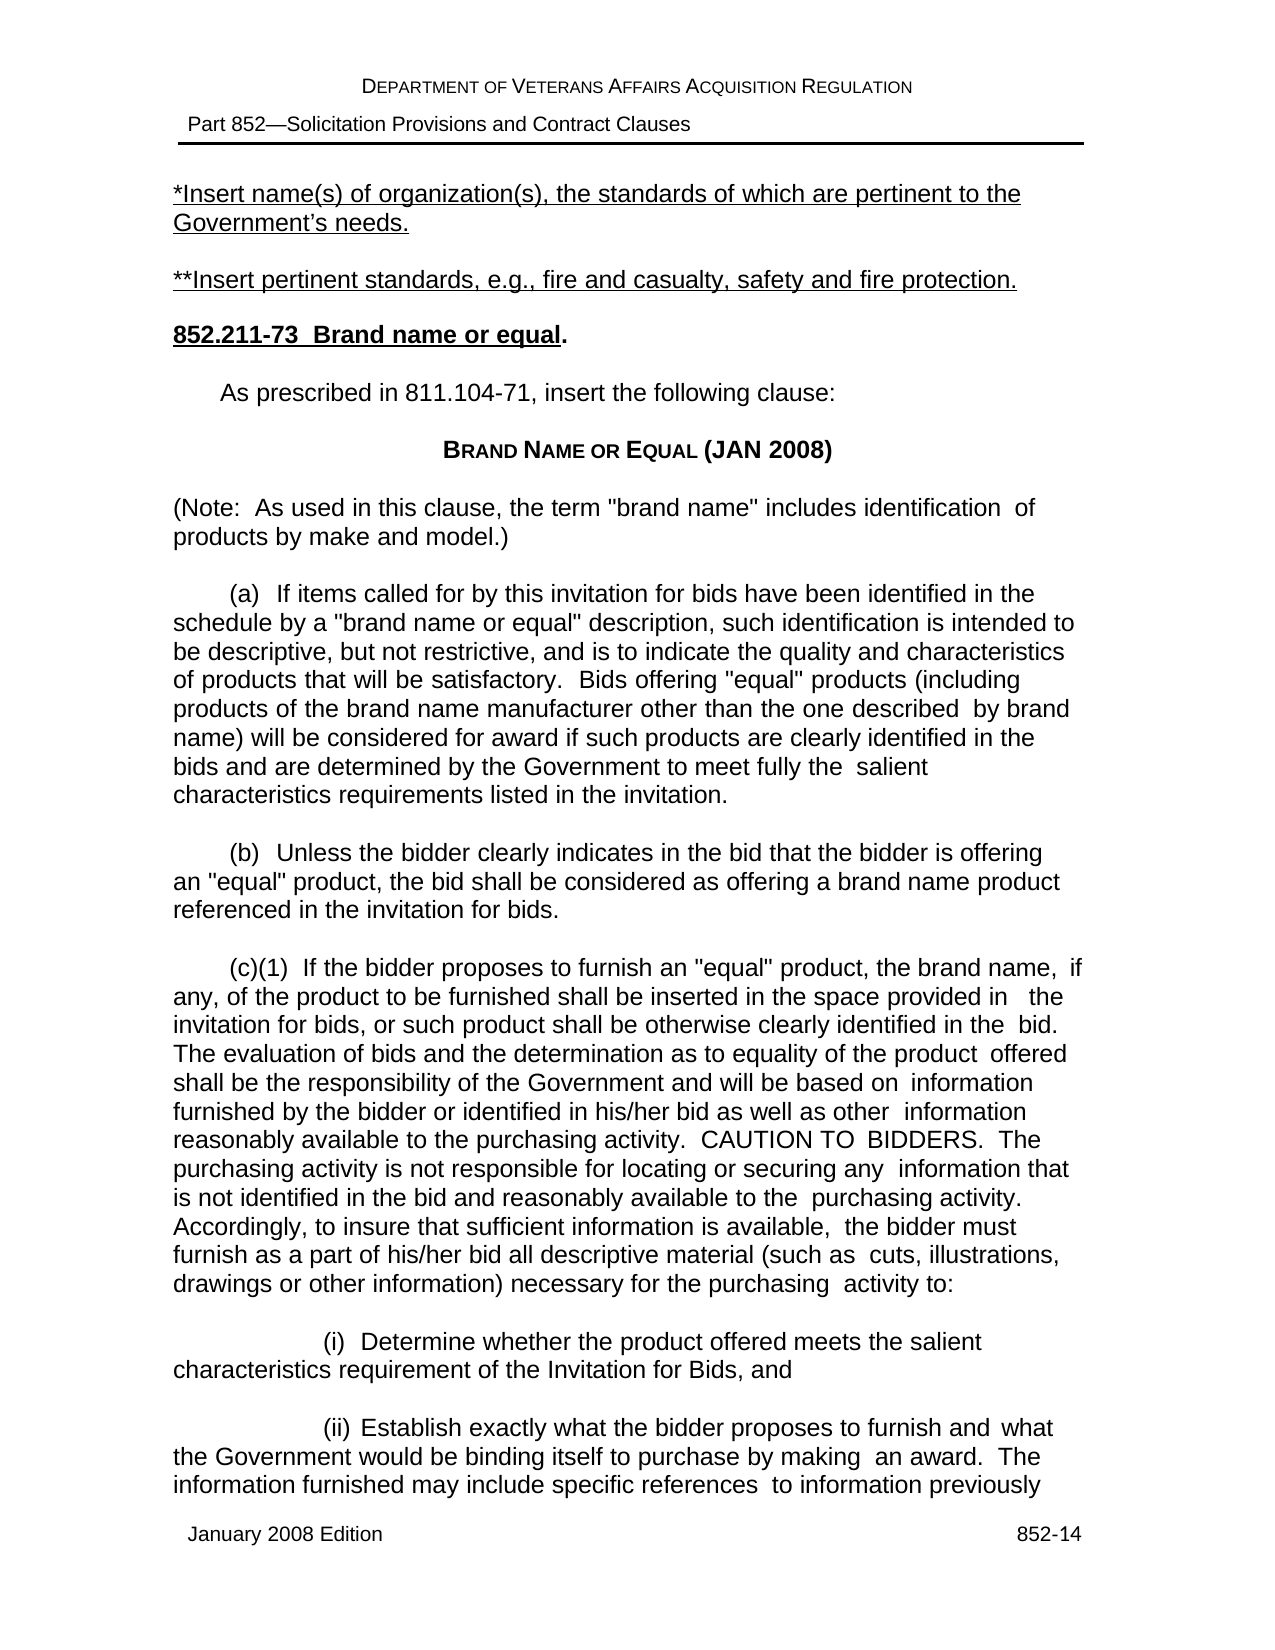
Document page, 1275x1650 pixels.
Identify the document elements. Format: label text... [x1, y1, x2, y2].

text *Insert name(s) of organization(s), the standards of which are pertinent to the Government’s needs. [173, 179, 1062, 236]
text BRAND NAME OR EQUAL (JAN 2008) [173, 435, 1102, 464]
list If items called for by this invitation for bids have been identified in the schedule by a "brand name or equal" description, such identification is intended to be descriptive, but not restrictive, and is to indicate the quality and characteristics of products that will be satisfactory. Bids offering "equal" products (including products of the brand name manufacturer other than the one described by brand name) will be considered for award if such products are clearly identified in the bids and are determined by the Government to meet fully the salient characteristics requirements listed in the invitation. [173, 579, 1078, 809]
text (Note: As used in this clause, the term "brand name" includes identification of products by make and model.) [173, 493, 1078, 550]
list Unless the bidder clearly indicates in the bid that the bidder is offering an "equal" product, the bid shall be considered as offering a brand name product referenced in the invitation for bids. [173, 838, 1074, 924]
subtitle 852.211-73 Brand name or equal. [173, 320, 1102, 349]
text **Insert pertinent standards, e.g., fire and casualty, safety and fire protection. [173, 265, 1102, 293]
text (c)(1) If the bidder proposes to furnish an "equal" product, the brand name, if any, of the product to be furnished shall be inserted in the space provided in the invitation for bids, or such product shall be otherwise clearly identified in the bid. The evaluation of bids and the determination as to equality of the product offered shall be the responsibility of the Government and will be based on information furnished by the bidder or identified in his/her bid as well as other information reasonably available to the purchasing activity. CAUTION TO BIDDERS. The purchasing activity is not responsible for locating or securing any information that is not identified in the bid and reasonably available to the purchasing activity. Accordingly, to insure that sufficient information is available, the bidder must furnish as a part of his/her bid all descriptive material (such as cuts, illustrations, drawings or other information) necessary for the purchasing activity to: [173, 953, 1083, 1298]
list Determine whether the product offered meets the salient characteristics requirement of the Invitation for Bids, and [173, 1326, 1026, 1384]
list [173, 1413, 1069, 1499]
text As prescribed in 811.104-71, insert the following clause: [173, 378, 1102, 406]
